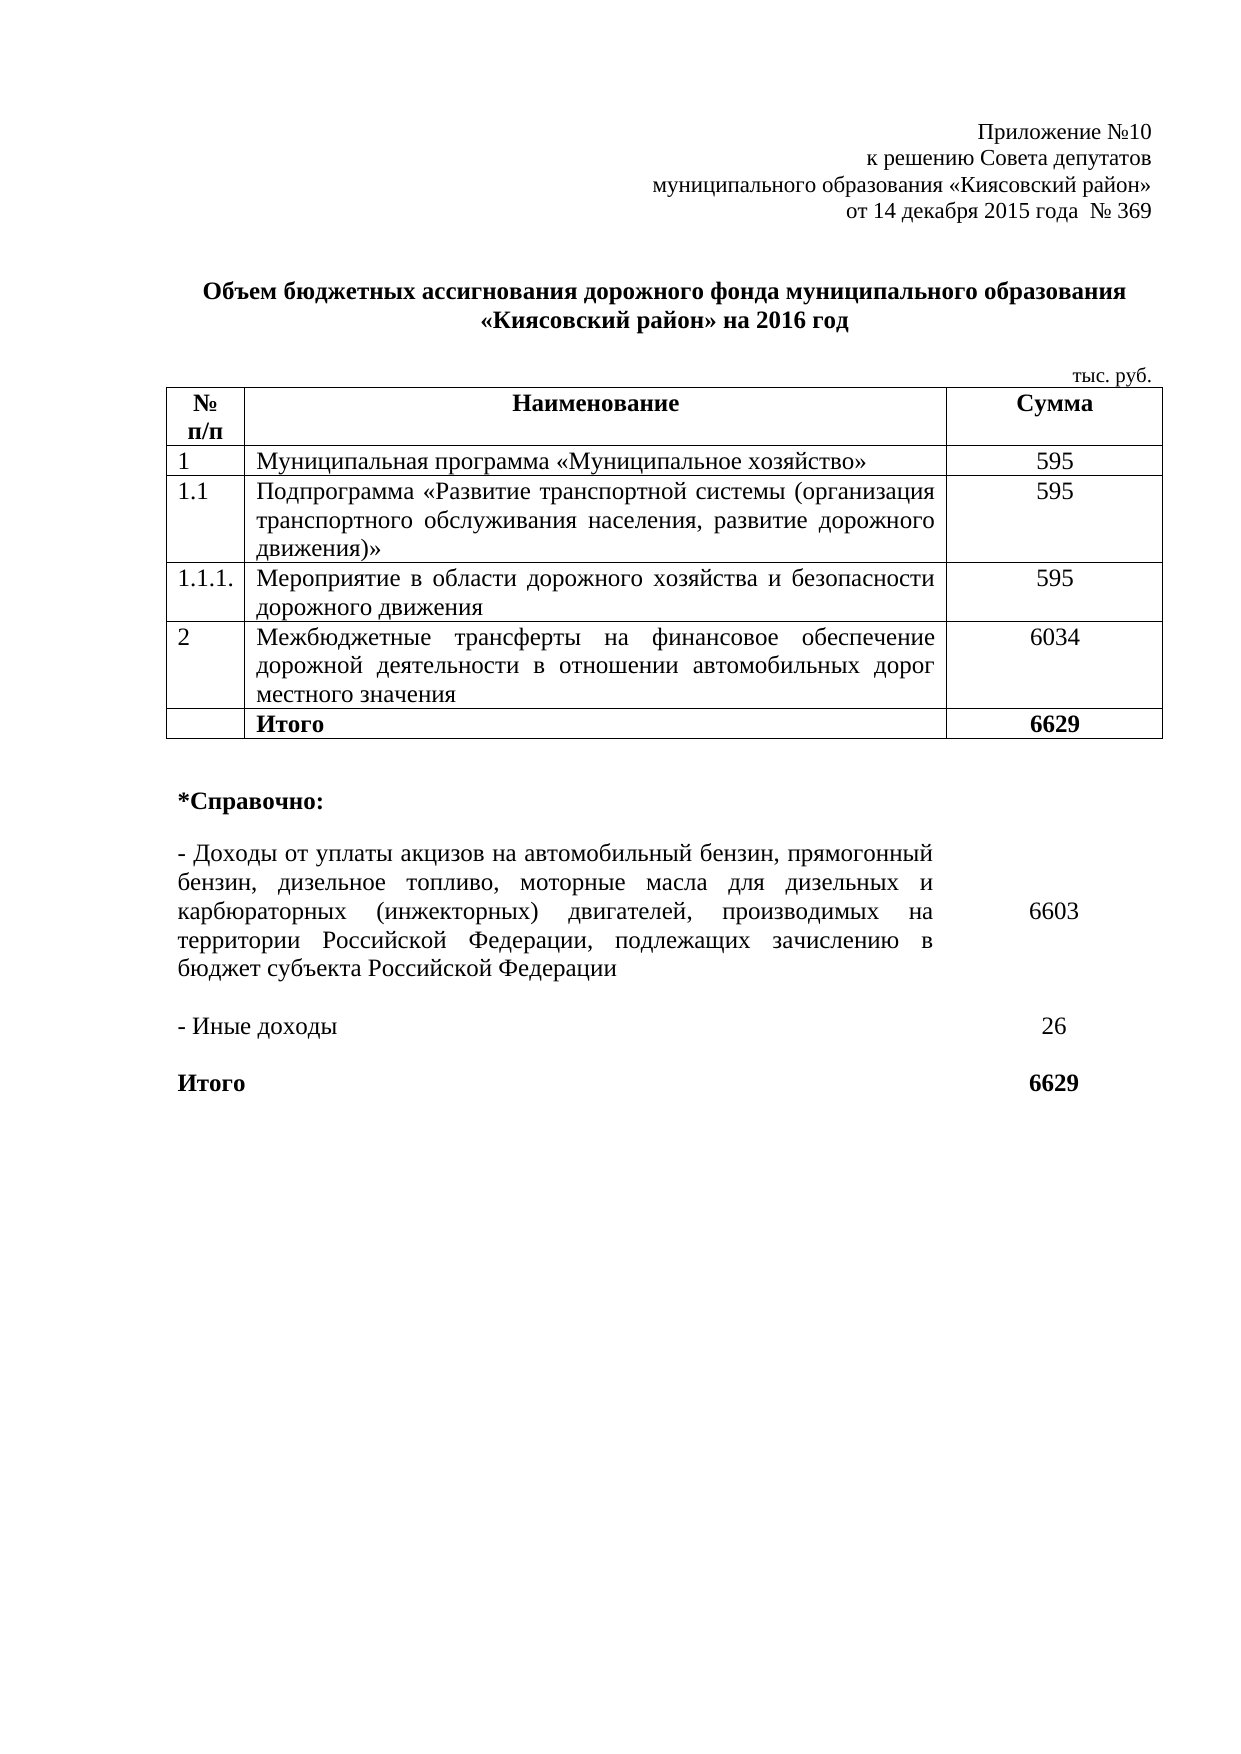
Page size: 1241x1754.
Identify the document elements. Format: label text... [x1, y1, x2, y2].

table_cell 1.1 [167, 476, 244, 562]
table_cell 2 [167, 622, 244, 708]
text к решению Совета депутатов [177, 144, 1152, 171]
table_cell Мероприятие в области дорожного хозяйства и безопасности дорожного движения [245, 563, 946, 621]
table_header Сумма [947, 388, 1162, 445]
text муниципального образования «Киясовский район» [177, 171, 1152, 197]
table_cell 595 [947, 563, 1162, 621]
table_cell 6034 [947, 622, 1162, 708]
table_cell 595 [947, 446, 1162, 475]
table_cell [167, 709, 244, 738]
text тыс. руб. [177, 362, 1152, 387]
table_cell 6629 [947, 709, 1162, 738]
table_cell Итого [166, 1069, 945, 1126]
table_cell 6629 [945, 1069, 1163, 1126]
table_cell Муниципальная программа «Муниципальное хозяйство» [245, 446, 946, 475]
table_cell 1 [167, 446, 244, 475]
table_header 6603 26 [945, 839, 1163, 1068]
text от 14 декабря 2015 года № 369 [177, 197, 1152, 223]
table_header - Доходы от уплаты акцизов на автомобильный бензин, прямогонный бензин, дизельное топливо, моторные масла для дизельных и карбюраторных (инжекторных) двигателей, производимых на территории Российской Федерации, подлежащих зачислению в бюджет субъекта Российской Федерации - Иные доходы [166, 839, 945, 1068]
table_cell 595 [947, 476, 1162, 562]
table_cell Итого [245, 709, 946, 738]
text Объем бюджетных ассигнования дорожного фонда муниципального образования «Киясовский район» на 2016 год [177, 276, 1152, 334]
table_header № п/п [167, 388, 244, 445]
table_cell Межбюджетные трансферты на финансовое обеспечение дорожной деятельности в отношении автомобильных дорог местного значения [245, 622, 946, 708]
table_header Наименование [245, 388, 946, 445]
table_cell Подпрограмма «Развитие транспортной системы (организация транспортного обслуживания населения, развитие дорожного движения)» [245, 476, 946, 562]
table_cell 1.1.1. [167, 563, 244, 621]
text Приложение №10 [177, 118, 1152, 144]
text *Справочно: [177, 786, 1152, 815]
